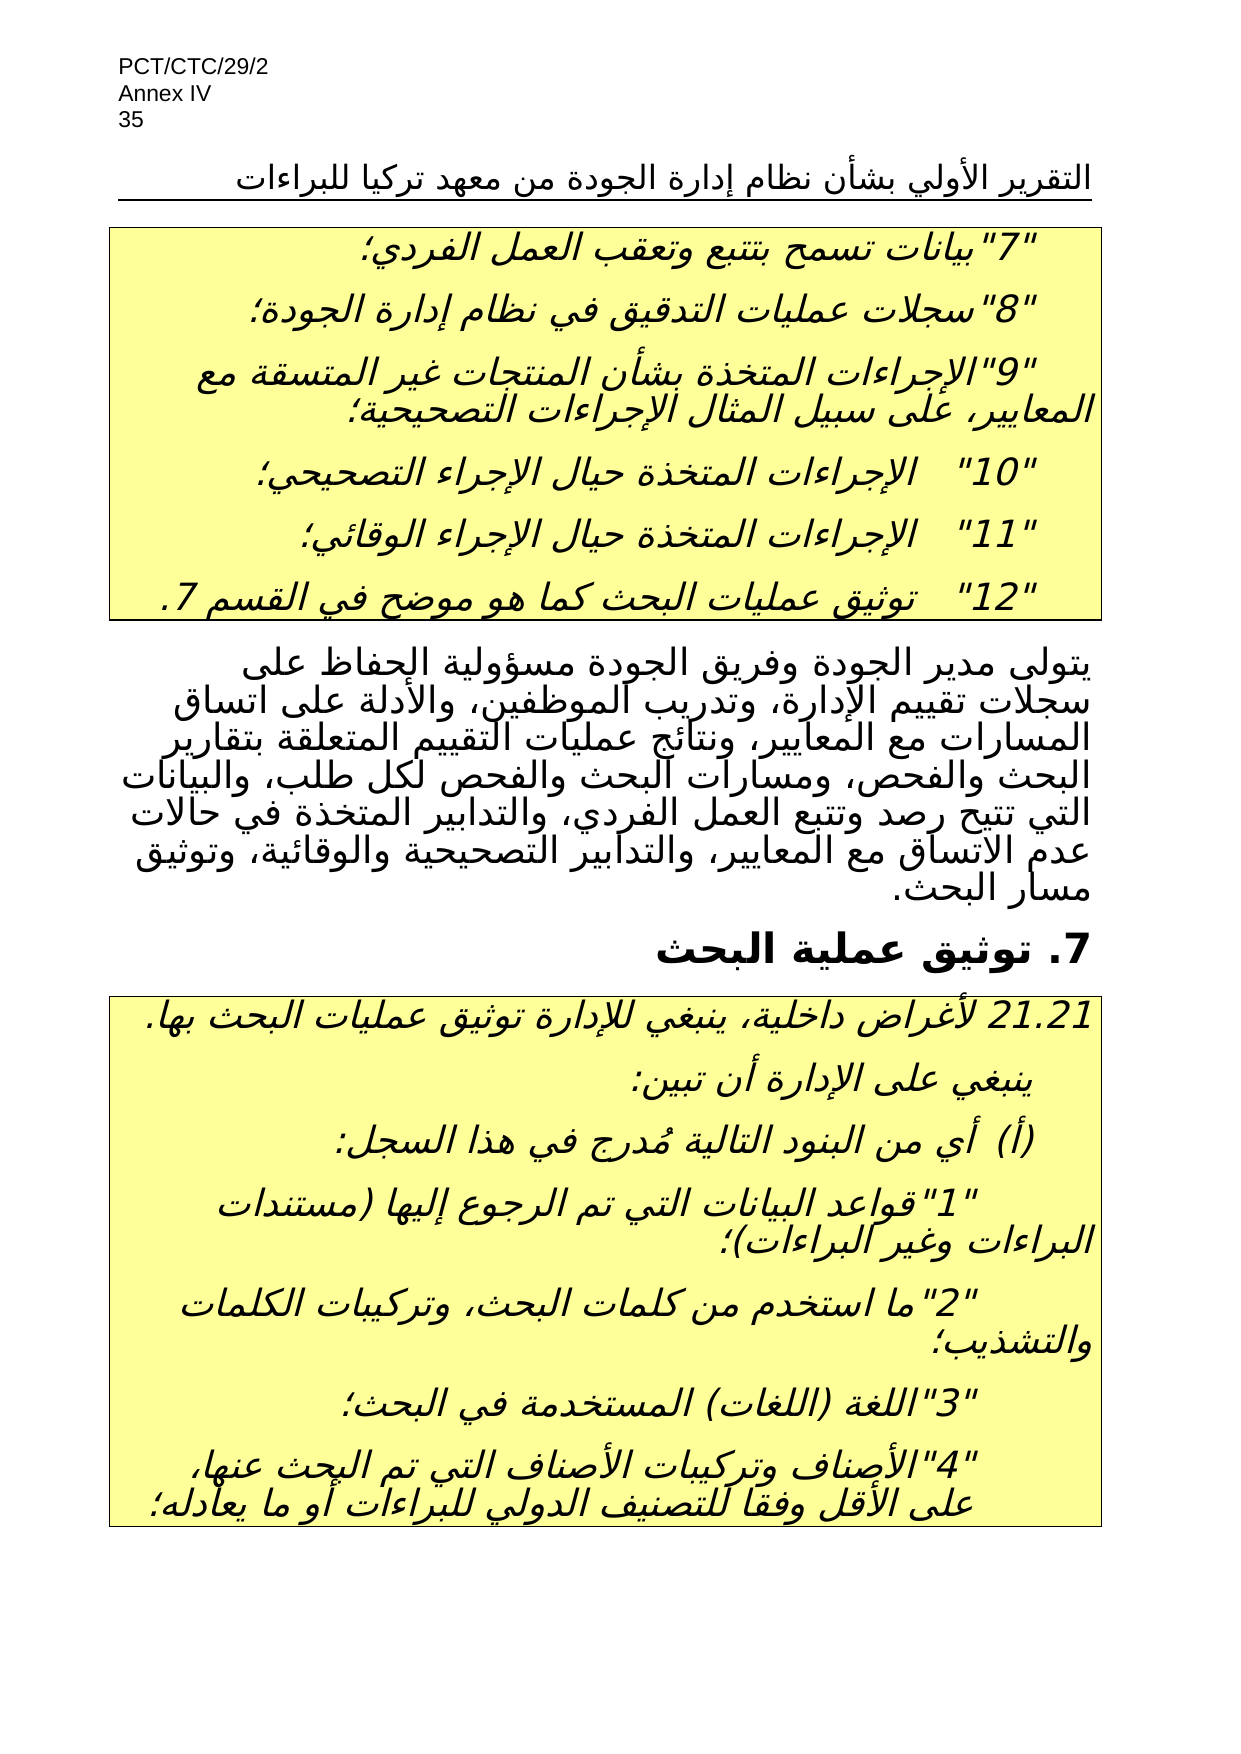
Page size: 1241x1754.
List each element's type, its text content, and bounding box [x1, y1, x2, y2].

text يتولى مدير الجودة وفريق الجودة مسؤولية الحفاظ على سجلات تقييم الإدارة، وتدريب الموظفين، والأدلة على اتساق المسارات مع المعايير، ونتائج عمليات التقييم المتعلقة بتقارير البحث والفحص، ومسارات البحث والفحص لكل طلب، والبيانات التي تتيح رصد وتتبع العمل الفردي، والتدابير المتخذة في حالات عدم الاتساق مع المعايير، والتدابير التصحيحية والوقائية، وتوثيق مسار البحث. [118, 646, 1092, 908]
text ينبغي على الإدارة أن تبين: [110, 1058, 1101, 1099]
text "3" اللغة (اللغات) المستخدمة في البحث؛ [110, 1383, 1101, 1424]
text "1" قواعد البيانات التي تم الرجوع إليها (مستندات البراءات وغير البراءات)؛ [110, 1183, 1101, 1261]
text 21.21 لأغراض داخلية، ينبغي للإدارة توثيق عمليات البحث بها. [110, 997, 1101, 1036]
text "9" الإجراءات المتخذة بشأن المنتجات غير المتسقة مع المعايير، على سبيل المثال الإجراءات التصحيحية؛ [110, 352, 1101, 430]
text "7" بيانات تسمح بتتبع وتعقب العمل الفردي؛ [110, 228, 1101, 267]
text "8" سجلات عمليات التدقيق في نظام إدارة الجودة؛ [110, 289, 1101, 330]
text "4" الأصناف وتركيبات الأصناف التي تم البحث عنها، على الأقل وفقا للتصنيف الدولي للبراءات أو ما يعادله؛ [110, 1446, 1101, 1526]
text (أ) أي من البنود التالية مُدرج في هذا السجل: [110, 1121, 1101, 1161]
text "11" الإجراءات المتخذة حيال الإجراء الوقائي؛ [110, 514, 1101, 555]
text "2" ما استخدم من كلمات البحث، وتركيبات الكلمات والتشذيب؛ [110, 1283, 1101, 1361]
text "12" توثيق عمليات البحث كما هو موضح في القسم 7. [110, 577, 1101, 619]
text "10" الإجراءات المتخذة حيال الإجراء التصحيحي؛ [110, 452, 1101, 492]
subtitle 7. توثيق عملية البحث [118, 933, 1092, 971]
